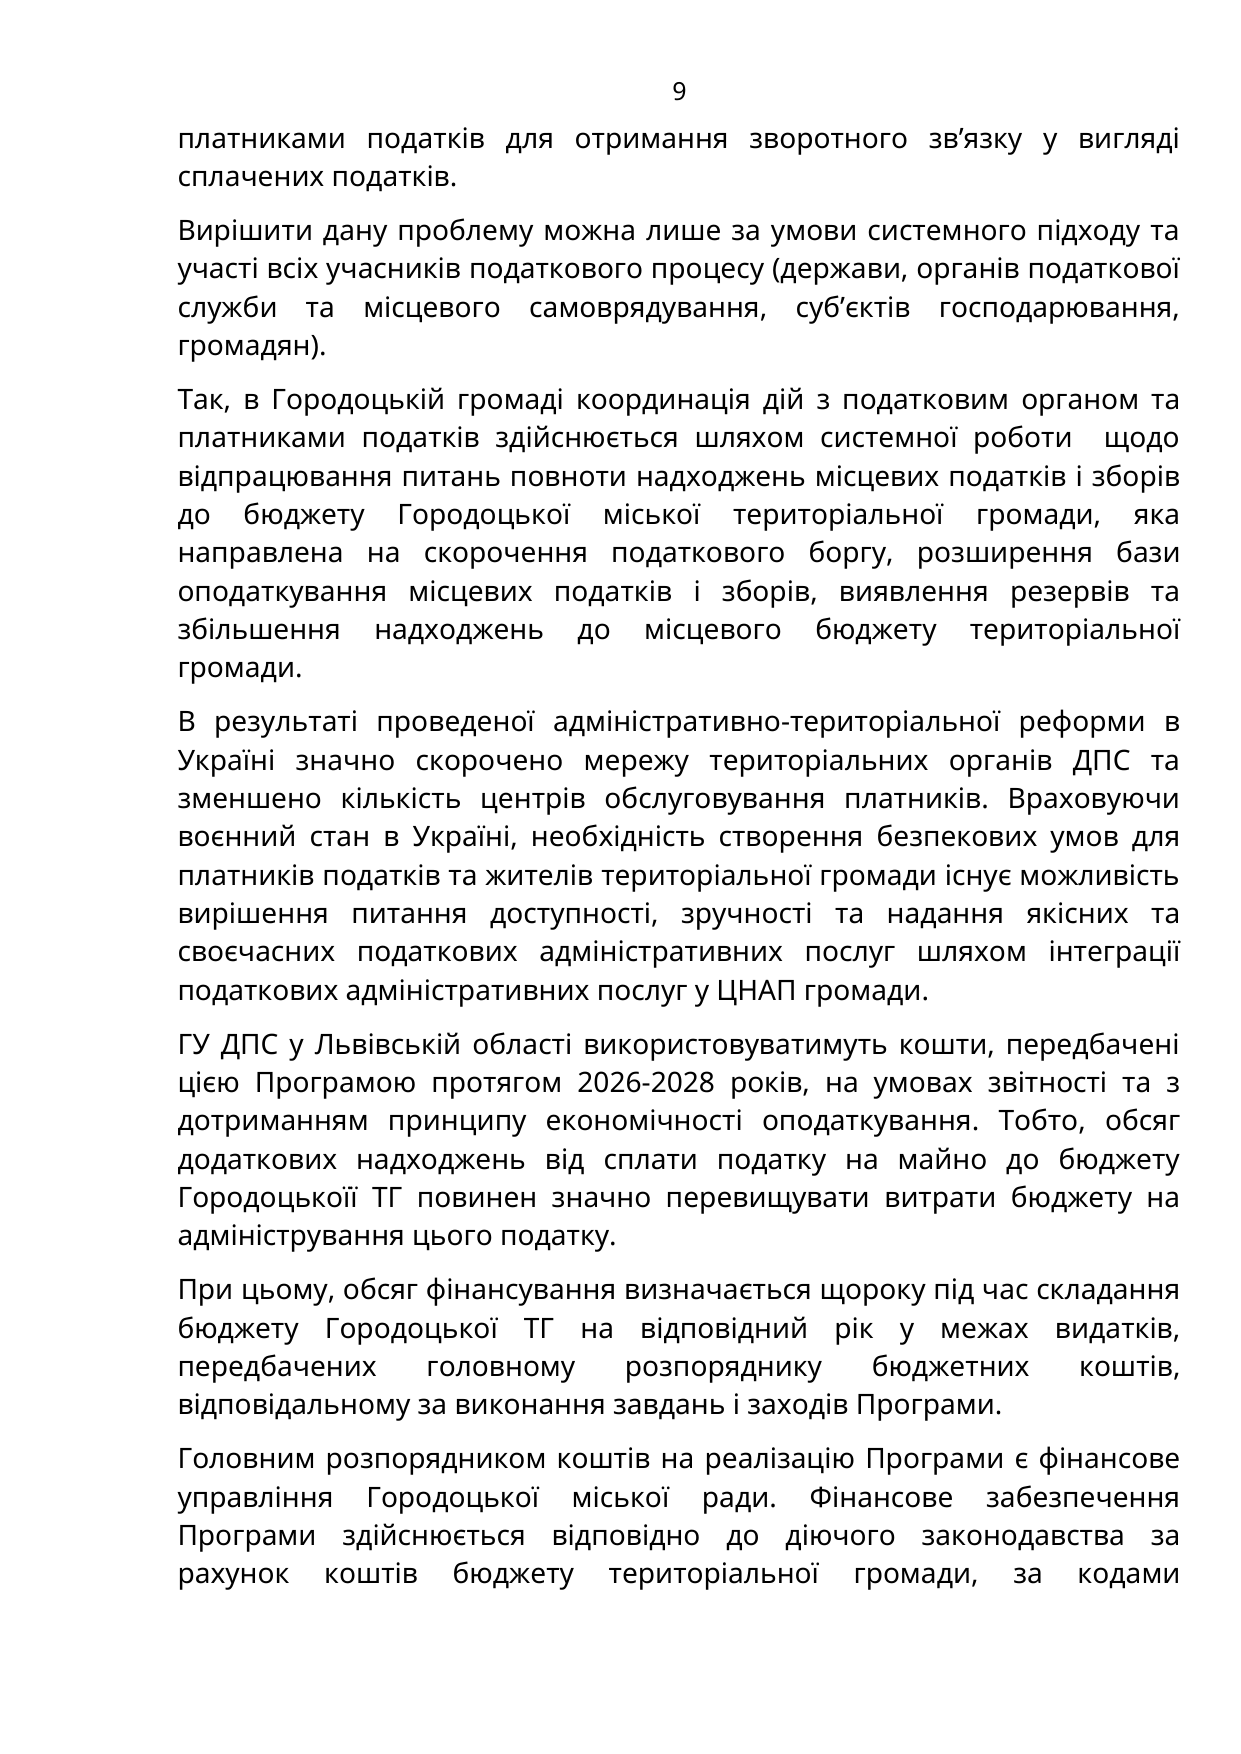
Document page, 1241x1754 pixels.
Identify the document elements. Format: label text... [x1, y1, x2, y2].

text Так, в Городоцькій громаді координація дій з податковим органом та платниками податків здійснюється шляхом системної роботи щодо відпрацювання питань повноти надходжень місцевих податків і зборів до бюджету Городоцької міської територіальної громади, яка направлена на скорочення податкового боргу, розширення бази оподаткування місцевих податків і зборів, виявлення резервів та збільшення надходжень до місцевого бюджету територіальної громади. [177, 379, 1181, 686]
text ГУ ДПС у Львівській області використовуватимуть кошти, передбачені цією Програмою протягом 2026-2028 років, на умовах звітності та з дотриманням принципу економічності оподаткування. Тобто, обсяг додаткових надходжень від сплати податку на майно до бюджету Городоцькоїї ТГ повинен значно перевищувати витрати бюджету на адміністрування цього податку. [177, 1024, 1181, 1254]
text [177, 118, 1181, 195]
text В результаті проведеної адміністративно-територіальної реформи в Україні значно скорочено мережу територіальних органів ДПС та зменшено кількість центрів обслуговування платників. Враховуючи воєнний стан в Україні, необхідність створення безпекових умов для платників податків та жителів територіальної громади існує можливість вирішення питання доступності, зручності та надання якісних та своєчасних податкових адміністративних послуг шляхом інтеграції податкових адміністративних послуг у ЦНАП громади. [177, 702, 1181, 1008]
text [177, 1438, 1181, 1592]
text При цьому, обсяг фінансування визначається щороку під час складання бюджету Городоцької ТГ на відповідний рік у межах видатків, передбачених головному розпоряднику бюджетних коштів, відповідальному за виконання завдань і заходів Програми. [177, 1269, 1181, 1423]
text Вирішити дану проблему можна лише за умови системного підходу та участі всіх учасників податкового процесу (держави, органів податкової служби та місцевого самоврядування, суб’єктів господарювання, громадян). [177, 210, 1181, 364]
